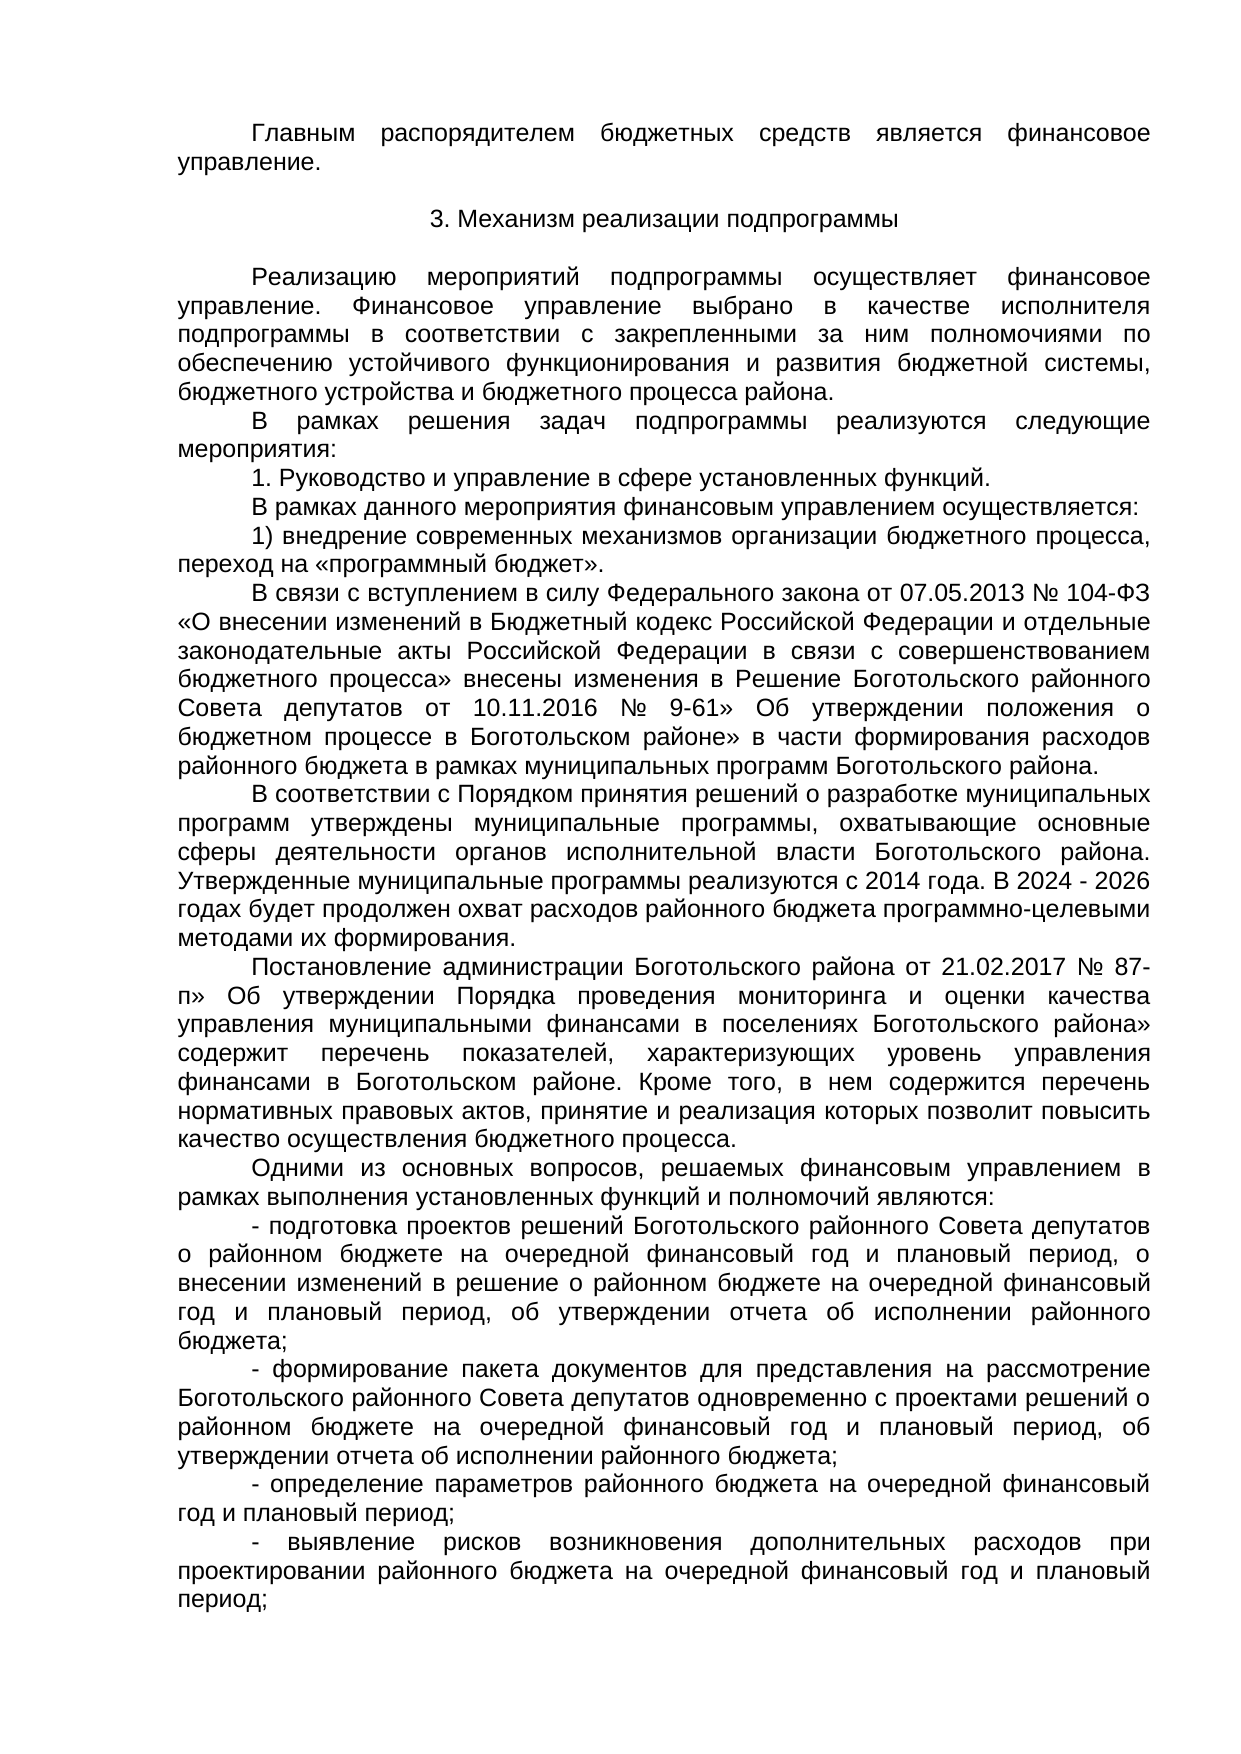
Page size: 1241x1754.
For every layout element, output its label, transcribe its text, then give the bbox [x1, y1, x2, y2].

text В рамках решения задач подпрограммы реализуются следующие мероприятия: [177, 406, 1152, 463]
text В соответствии с Порядком принятия решений о разработке муниципальных программ утверждены муниципальные программы, охватывающие основные сферы деятельности органов исполнительной власти Боготольского района. Утвержденные муниципальные программы реализуются с 2014 года. В 2024 - 2026 годах будет продолжен охват расходов районного бюджета программно-целевыми методами их формирования. [177, 779, 1152, 952]
text - формирование пакета документов для представления на рассмотрение Боготольского районного Совета депутатов одновременно с проектами решений о районном бюджете на очередной финансовый год и плановый период, об утверждении отчета об исполнении районного бюджета; [177, 1354, 1152, 1469]
text Главным распорядителем бюджетных средств является финансовое управление. [177, 118, 1152, 176]
text - определение параметров районного бюджета на очередной финансовый год и плановый период; [177, 1469, 1152, 1527]
text 1) внедрение современных механизмов организации бюджетного процесса, переход на «программный бюджет». [177, 521, 1152, 578]
text Одними из основных вопросов, решаемых финансовым управлением в рамках выполнения установленных функций и полномочий являются: [177, 1153, 1152, 1211]
text В рамках данного мероприятия финансовым управлением осуществляется: [177, 492, 1152, 521]
text Реализацию мероприятий подпрограммы осуществляет финансовое управление. Финансовое управление выбрано в качестве исполнителя подпрограммы в соответствии с закрепленными за ним полномочиями по обеспечению устойчивого функционирования и развития бюджетной системы, бюджетного устройства и бюджетного процесса района. [177, 262, 1152, 406]
text - подготовка проектов решений Боготольского районного Совета депутатов о районном бюджете на очередной финансовый год и плановый период, о внесении изменений в решение о районном бюджете на очередной финансовый год и плановый период, об утверждении отчета об исполнении районного бюджета; [177, 1211, 1152, 1354]
text В связи с вступлением в силу Федерального закона от 07.05.2013 № 104-ФЗ «О внесении изменений в Бюджетный кодекс Российской Федерации и отдельные законодательные акты Российской Федерации в связи с совершенствованием бюджетного процесса» внесены изменения в Решение Боготольского районного Совета депутатов от 10.11.2016 № 9-61» Об утверждении положения о бюджетном процессе в Боготольском районе» в части формирования расходов районного бюджета в рамках муниципальных программ Боготольского района. [177, 578, 1152, 779]
text Постановление администрации Боготольского района от 21.02.2017 № 87-п» Об утверждении Порядка проведения мониторинга и оценки качества управления муниципальными финансами в поселениях Боготольского района» содержит перечень показателей, характеризующих уровень управления финансами в Боготольском районе. Кроме того, в нем содержится перечень нормативных правовых актов, принятие и реализация которых позволит повысить качество осуществления бюджетного процесса. [177, 952, 1152, 1153]
text - выявление рисков возникновения дополнительных расходов при проектировании районного бюджета на очередной финансовый год и плановый период; [177, 1527, 1152, 1613]
text 1. Руководство и управление в сфере установленных функций. [177, 463, 1152, 492]
text 3. Механизм реализации подпрограммы [177, 204, 1152, 233]
